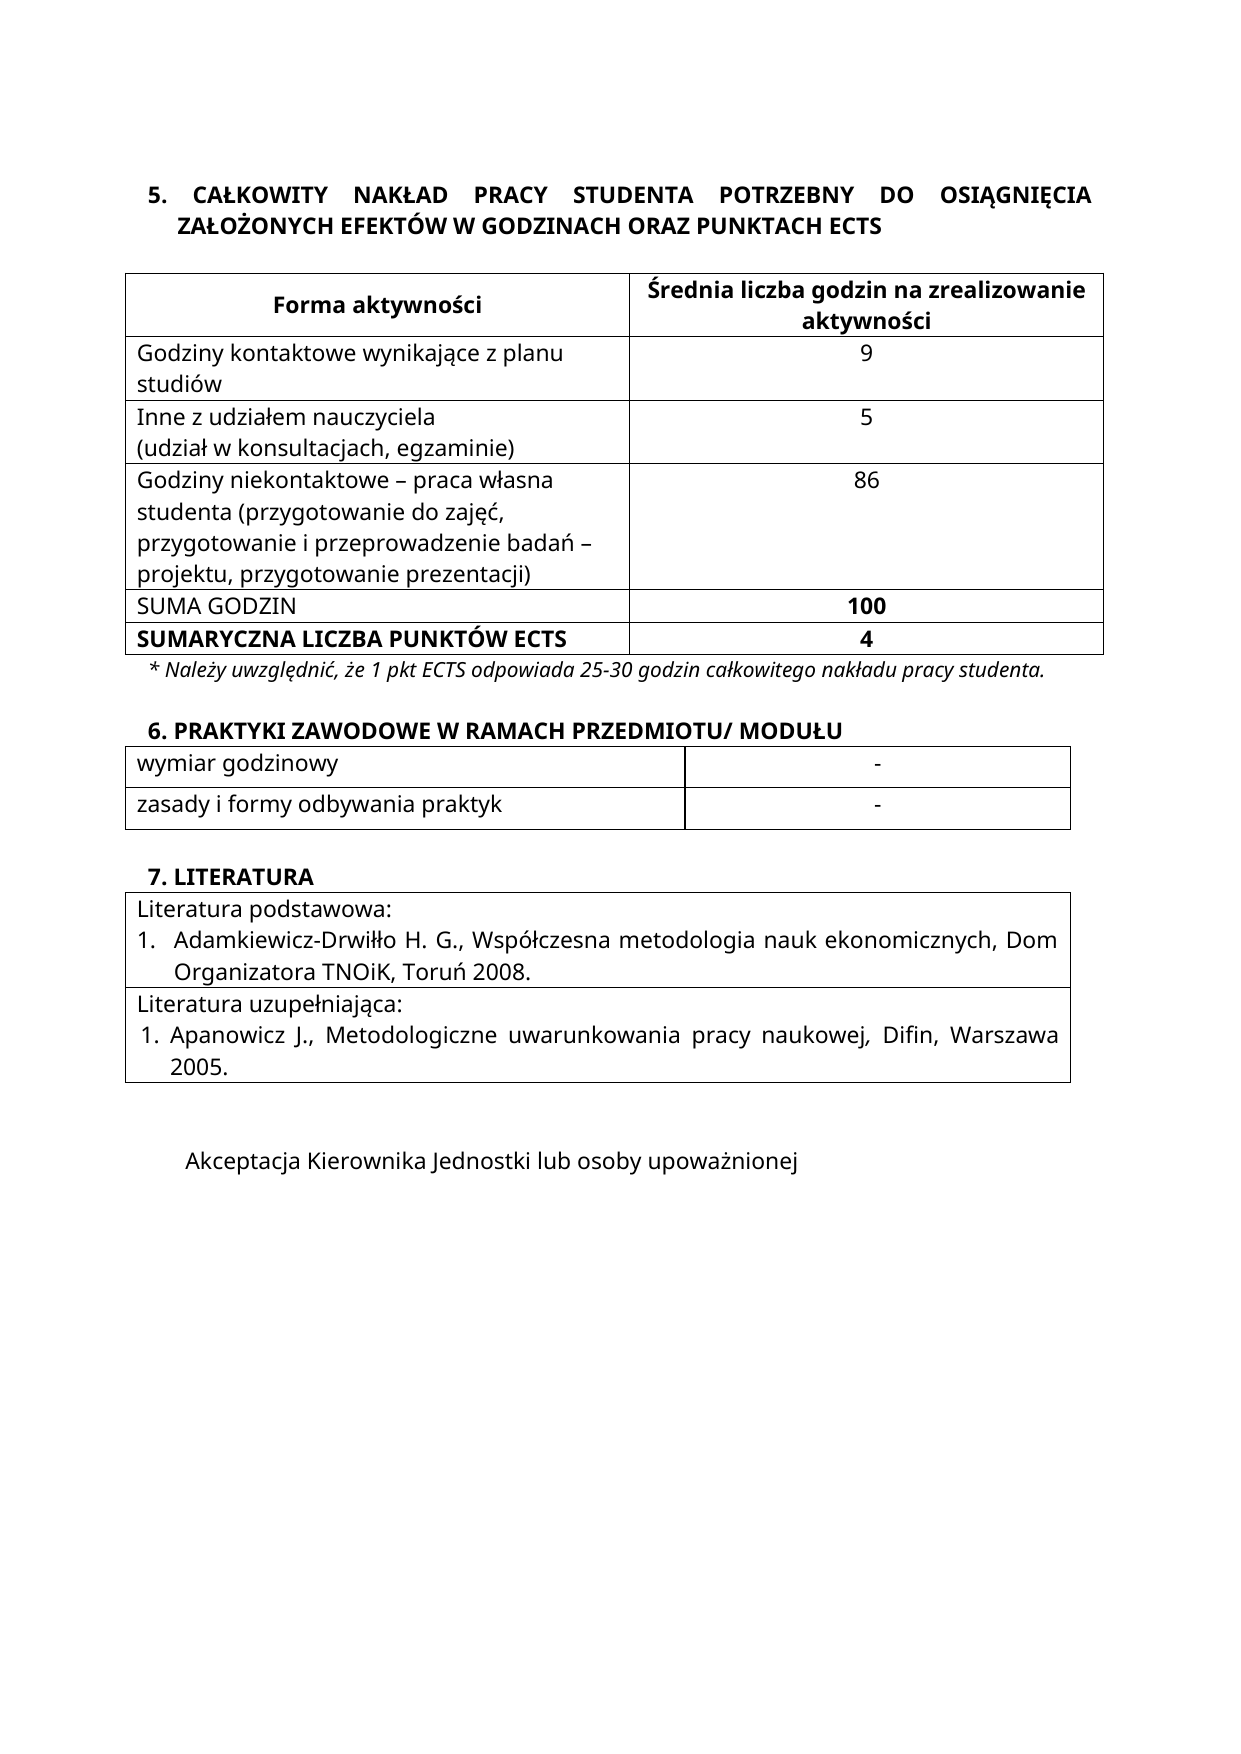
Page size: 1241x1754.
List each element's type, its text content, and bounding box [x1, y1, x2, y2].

table_cell Inne z udziałem nauczyciela (udział w konsultacjach, egzaminie) [126, 401, 629, 463]
text 5. CAŁKOWITY NAKŁAD PRACY STUDENTA POTRZEBNY DO OSIĄGNIĘCIA ZAŁOŻONYCH EFEKTÓW W GODZINACH ORAZ PUNKTACH ECTS [148, 179, 1093, 241]
text * Należy uwzględnić, że 1 pkt ECTS odpowiada 25-30 godzin całkowitego nakładu pracy studenta. [148, 655, 1093, 683]
table_cell - [686, 788, 1070, 828]
table_cell SUMARYCZNA LICZBA PUNKTÓW ECTS [126, 623, 629, 654]
text 7. LITERATURA [148, 861, 1093, 892]
table_cell Literatura uzupełniająca: Apanowicz J., Metodologiczne uwarunkowania pracy naukowej, Difin, Warszawa 2005. [126, 988, 1070, 1082]
table_header Literatura podstawowa: Adamkiewicz-Drwiłło H. G., Współczesna metodologia nauk ekonomicznych, Dom Organizatora TNOiK, Toruń 2008. [126, 893, 1070, 987]
text Akceptacja Kierownika Jednostki lub osoby upoważnionej [185, 1145, 1093, 1176]
table_header - [686, 747, 1070, 787]
table_cell zasady i formy odbywania praktyk [126, 788, 684, 828]
table_cell 5 [630, 401, 1103, 463]
table_header Forma aktywności [126, 274, 629, 336]
table_cell Godziny kontaktowe wynikające z planu studiów [126, 337, 629, 400]
table_cell 100 [630, 590, 1103, 622]
text 6. PRAKTYKI ZAWODOWE W RAMACH PRZEDMIOTU/ MODUŁU [148, 714, 1093, 746]
table_cell 4 [630, 623, 1103, 654]
table_header Średnia liczba godzin na zrealizowanie aktywności [630, 274, 1103, 336]
table_header wymiar godzinowy [126, 747, 684, 787]
table_cell 9 [630, 337, 1103, 400]
table_cell SUMA GODZIN [126, 590, 629, 622]
table_cell Godziny niekontaktowe – praca własna studenta (przygotowanie do zajęć, przygotowanie i przeprowadzenie badań – projektu, przygotowanie prezentacji) [126, 464, 629, 589]
table_cell 86 [630, 464, 1103, 589]
